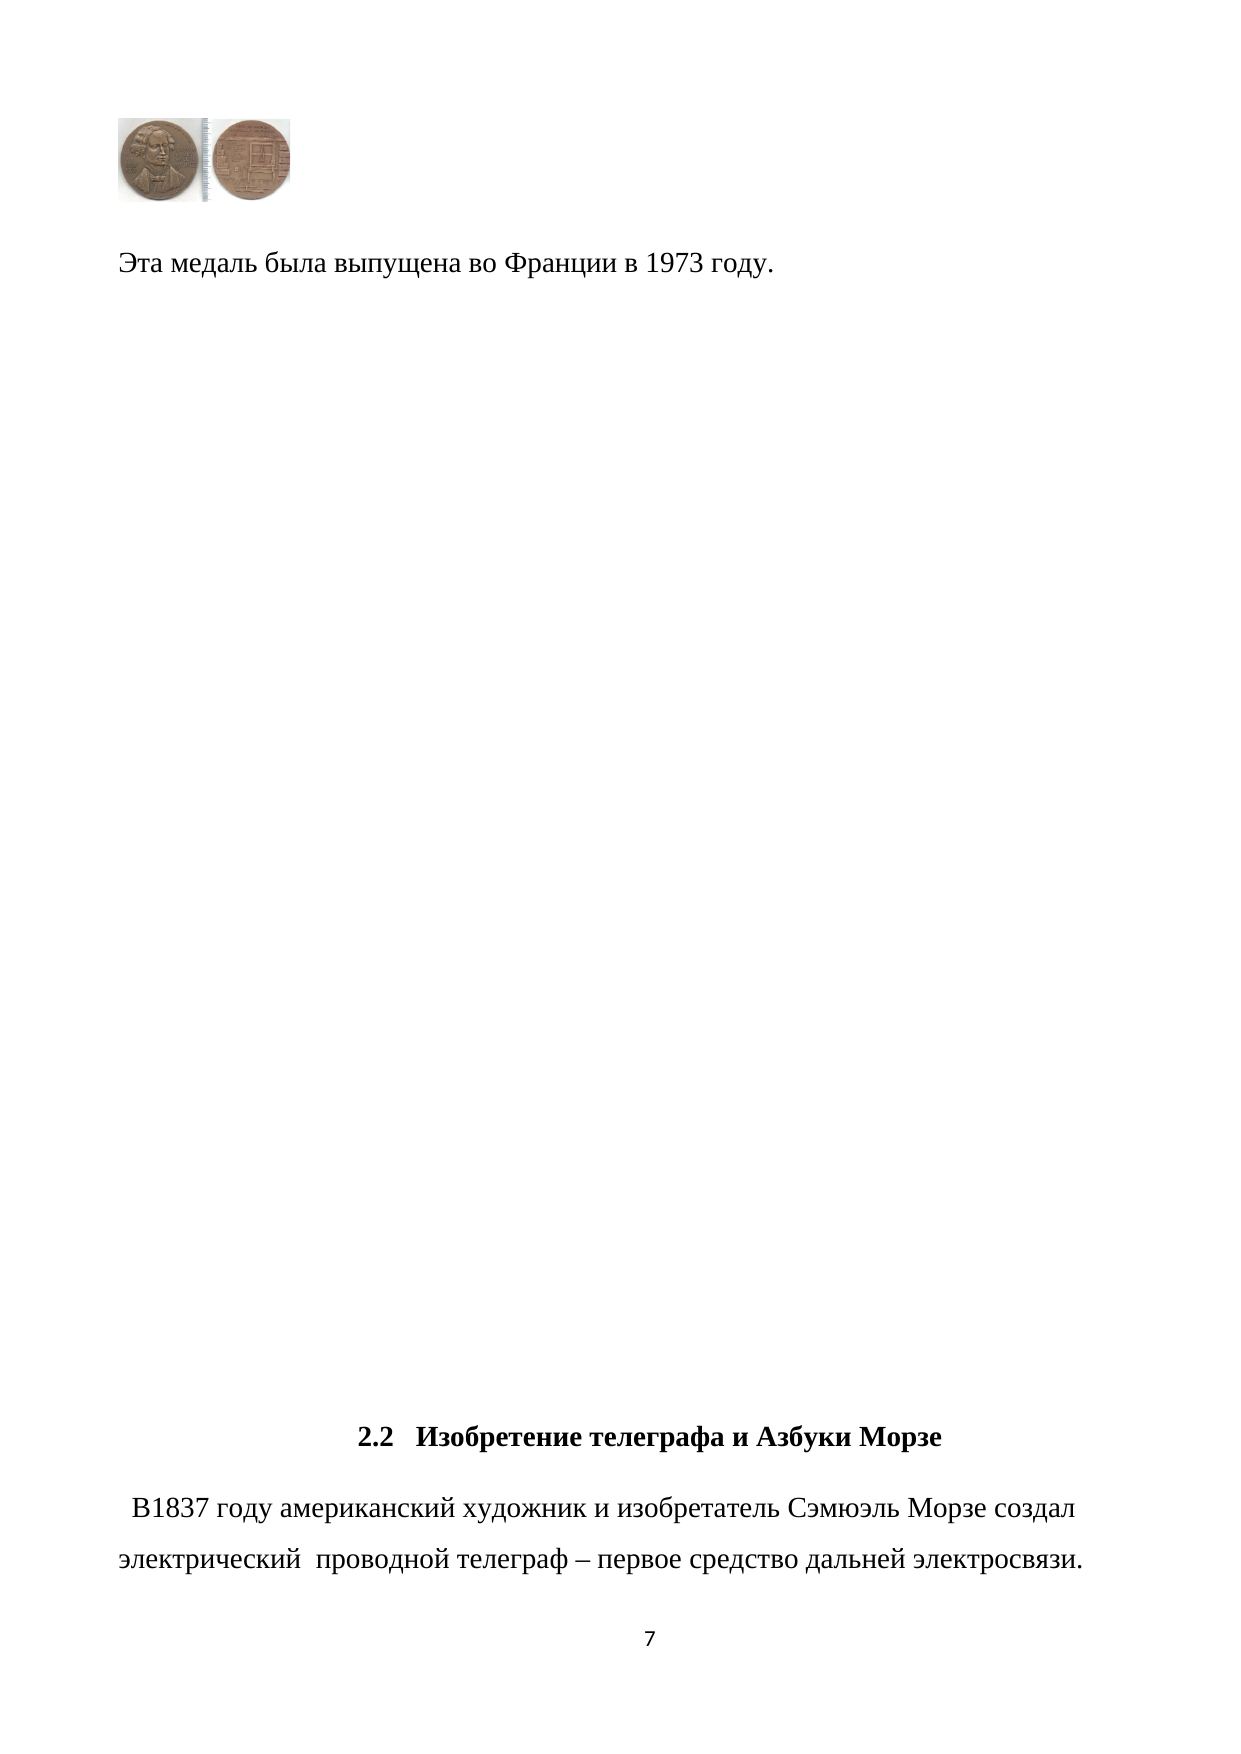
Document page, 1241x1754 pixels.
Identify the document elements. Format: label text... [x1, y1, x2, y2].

text Эта медаль была выпущена во Франции в 1973 году. [118, 245, 1181, 278]
picture [118, 118, 290, 202]
text 2.2 Изобретение телеграфа и Азбуки Морзе [118, 1419, 1181, 1453]
text В1837 году американский художник и изобретатель Сэмюэль Морзе создал электрический проводной телеграф – первое средство дальней электросвязи. [118, 1490, 1181, 1574]
